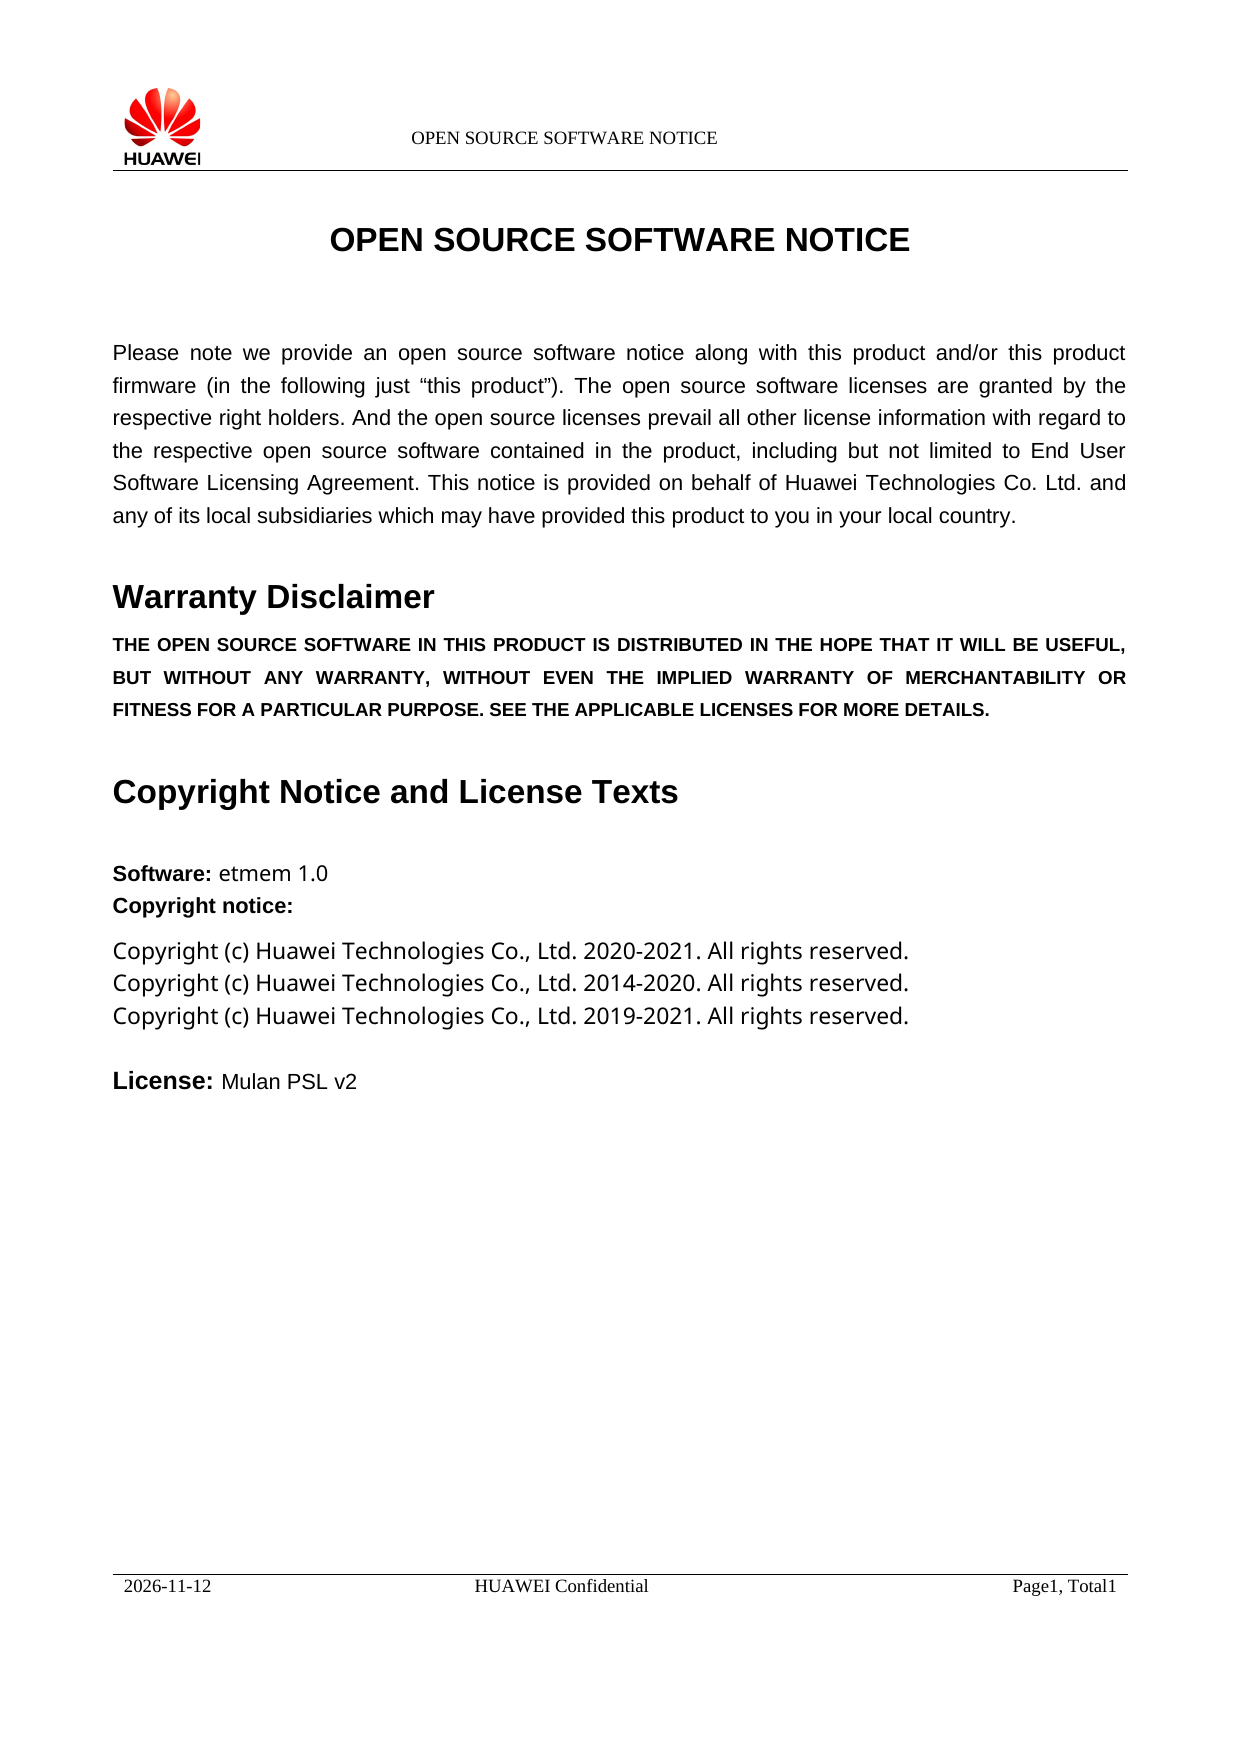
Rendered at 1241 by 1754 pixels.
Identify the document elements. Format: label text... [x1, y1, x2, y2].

text Copyright (c) Huawei Technologies Co., Ltd. 2020-2021. All rights reserved. Copyright (c) Huawei Technologies Co., Ltd. 2014-2020. All rights reserved. Copyright (c) Huawei Technologies Co., Ltd. 2019-2021. All rights reserved. [112, 934, 1128, 1064]
text Copyright Notice and License Texts [112, 759, 1128, 824]
picture [124, 88, 201, 165]
text The open source software in this product is distributed in the hope that it will be useful, but WITHOUT ANY WARRANTY, without even the implied warranty of MERCHANTABILITY or FITNESS FOR A PARTICULAR PURPOSE. See the applicable licenses for more details. [112, 629, 1128, 726]
text Copyright notice: [112, 889, 1128, 921]
text Please note we provide an open source software notice along with this product and/or this product firmware (in the following just “this product”). The open source software licenses are granted by the respective right holders. And the open source licenses prevail all other license information with regard to the respective open source software contained in the product, including but not limited to End User Software Licensing Agreement. This notice is provided on behalf of Huawei Technologies Co. Ltd. and any of its local subsidiaries which may have provided this product to you in your local country. [112, 336, 1128, 531]
text OPEN SOURCE SOFTWARE NOTICE [112, 206, 1128, 271]
text License: Mulan PSL v2 [112, 1064, 1128, 1096]
title Software: etmem 1.0 [112, 856, 1128, 889]
text Warranty Disclaimer [112, 564, 1128, 629]
